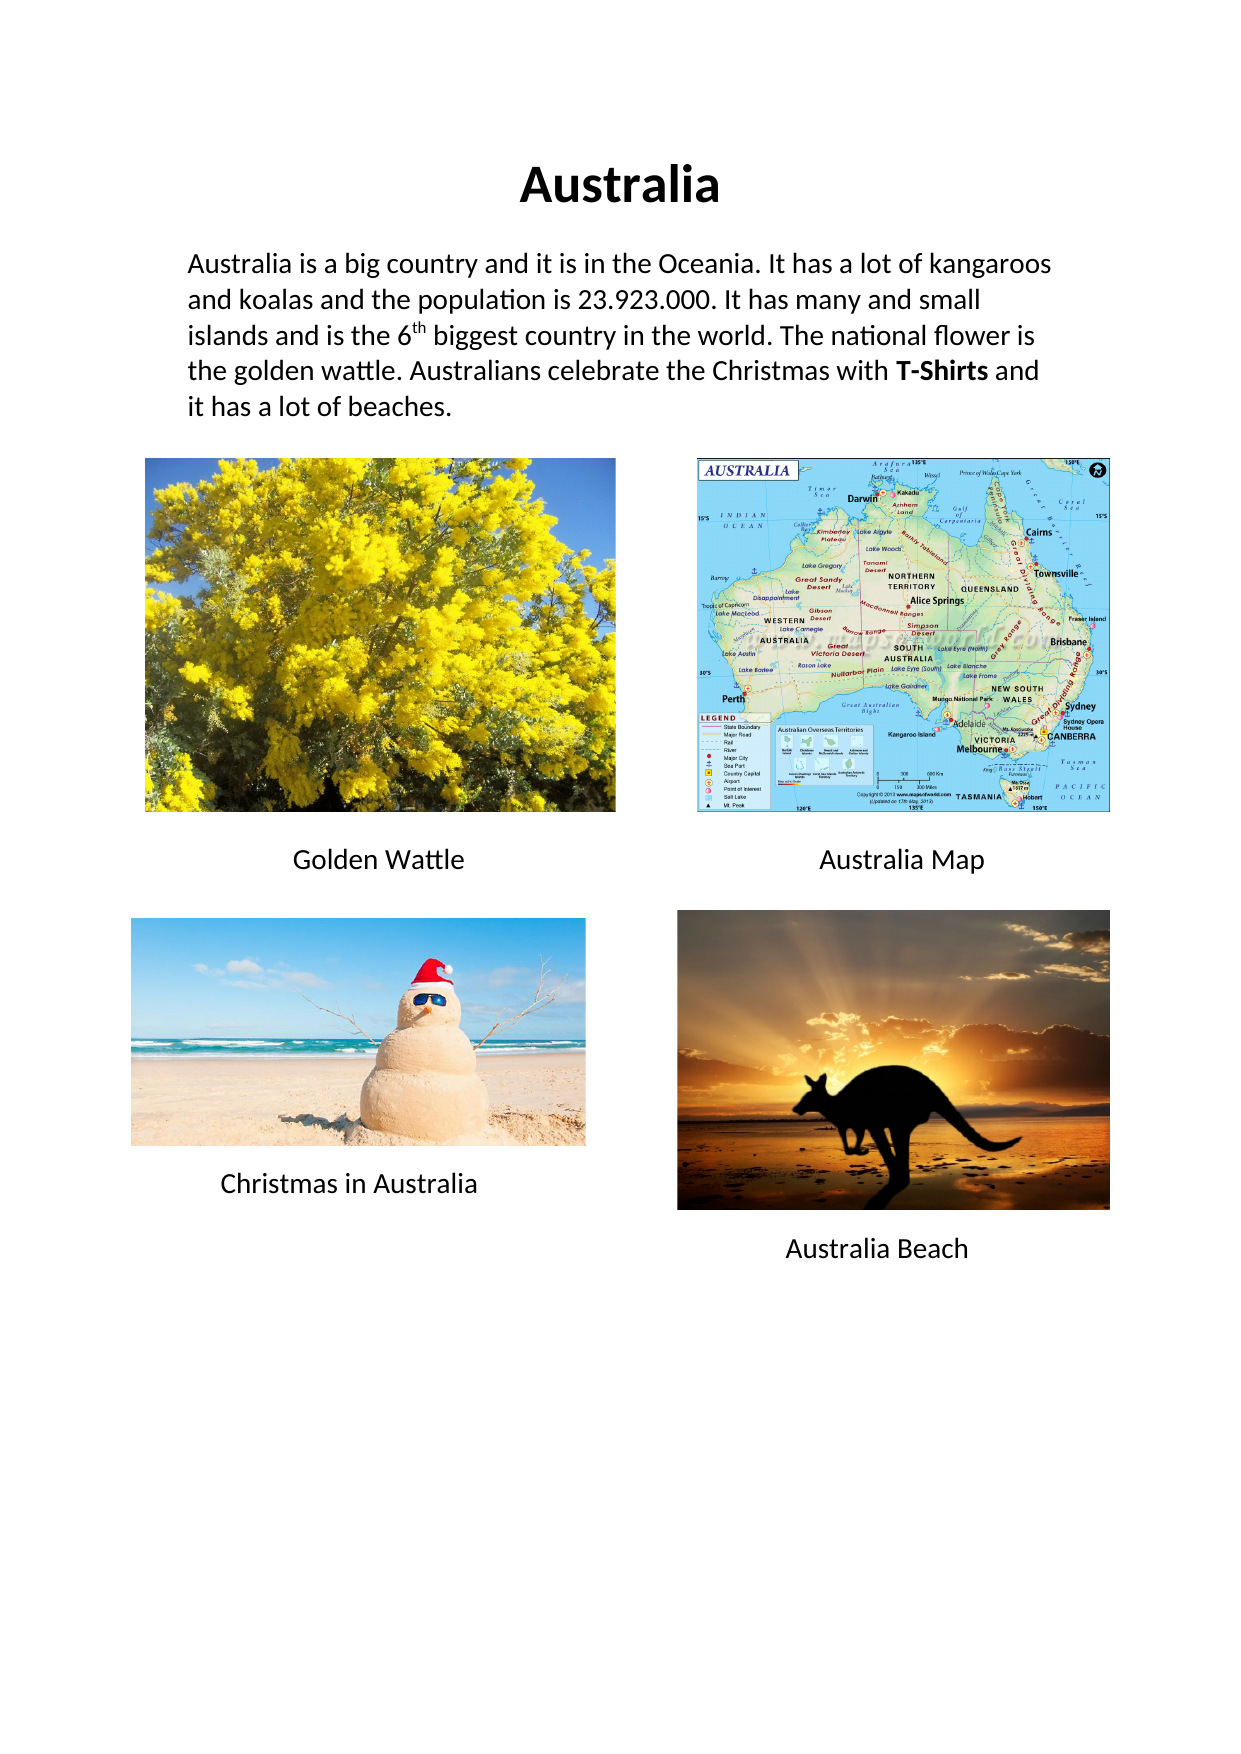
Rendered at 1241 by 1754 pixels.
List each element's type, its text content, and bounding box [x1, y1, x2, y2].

picture [131, 918, 586, 1146]
text Australia Beach [187, 1230, 1053, 1266]
picture [145, 458, 616, 812]
text Christmas in Australia [187, 1165, 677, 1201]
picture [677, 910, 1110, 1210]
text Australia is a big country and it is in the Oceania. It has a lot of kangaroos and koalas and the population is 23.923.000. It has many and small islands and is the 6th biggest country in the world. The national flower is the golden wattle. Australians celebrate the Christmas with T-Shirts and it has a lot of beaches. [187, 245, 1053, 423]
picture [697, 458, 1110, 812]
text Golden Wattle Australia Map [187, 841, 1053, 877]
text Australia [187, 150, 1053, 216]
